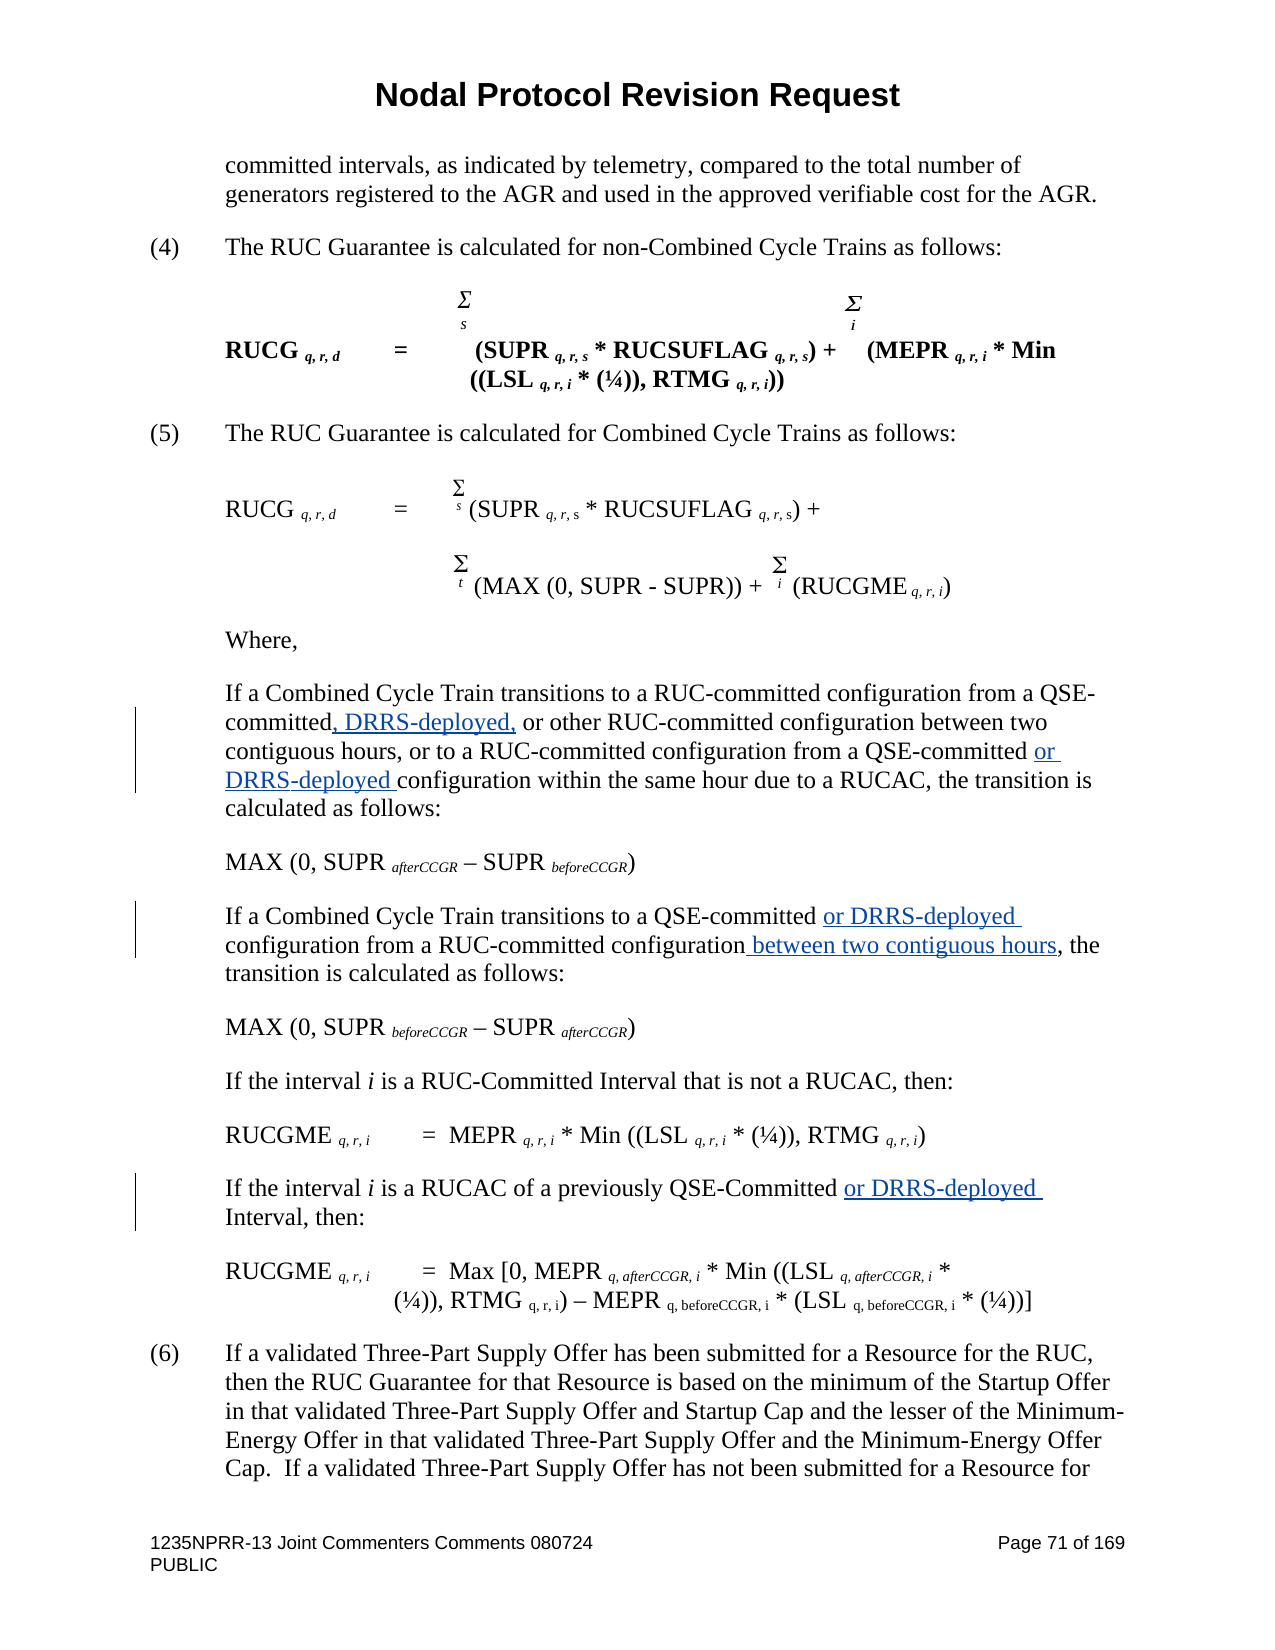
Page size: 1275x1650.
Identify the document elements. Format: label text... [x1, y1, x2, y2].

text (¼)), RTMG q, r, i) – MEPR q, beforeCCGR, i * (LSL q, beforeCCGR, i * (¼))] [225, 1285, 1125, 1313]
text RUCG q, r, d = (SUPR q, r, s * RUCSUFLAG q, r, s) + (MEPR q, r, i * Min ((LSL q, r, i * (¼)), RTMG q, r, i)) [225, 286, 1125, 393]
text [150, 1338, 1125, 1482]
text Where, [150, 625, 1125, 653]
text RUCGME q, r, i = MEPR q, r, i * Min ((LSL q, r, i * (¼)), RTMG q, r, i) [225, 1120, 1125, 1148]
text RUCG q, r, d = (SUPR q, r, s * RUCSUFLAG q, r, s) + [225, 472, 1125, 522]
text If a Combined Cycle Train transitions to a RUC-committed configuration from a QSE-committed or other RUC-committed configuration between two contiguous hours, or to a RUC-committed configuration from a QSE-committed configuration within the same hour due to a RUCAC, the transition is calculated as follows: [150, 678, 1125, 822]
text MAX (0, SUPR afterCCGR – SUPR beforeCCGR) [225, 847, 1125, 876]
text (MAX (0, SUPR - SUPR)) + (RUCGME q, r, i) [225, 547, 1125, 600]
text If a Combined Cycle Train transitions to a QSE-committed configuration from a RUC-committed configuration, the transition is calculated as follows: [150, 901, 1125, 987]
text If the interval i is a RUC-Committed Interval that is not a RUCAC, then: [225, 1066, 1125, 1095]
text If the interval i is a RUCAC of a previously QSE-Committed Interval, then: [225, 1173, 1125, 1231]
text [150, 150, 1125, 207]
text RUCGME q, r, i = Max [0, MEPR q, afterCCGR, i * Min ((LSL q, afterCCGR, i * [225, 1256, 1125, 1285]
text MAX (0, SUPR beforeCCGR – SUPR afterCCGR) [225, 1012, 1125, 1041]
text (4) The RUC Guarantee is calculated for non-Combined Cycle Trains as follows: [150, 232, 1125, 261]
text (5) The RUC Guarantee is calculated for Combined Cycle Trains as follows: [150, 418, 1125, 447]
